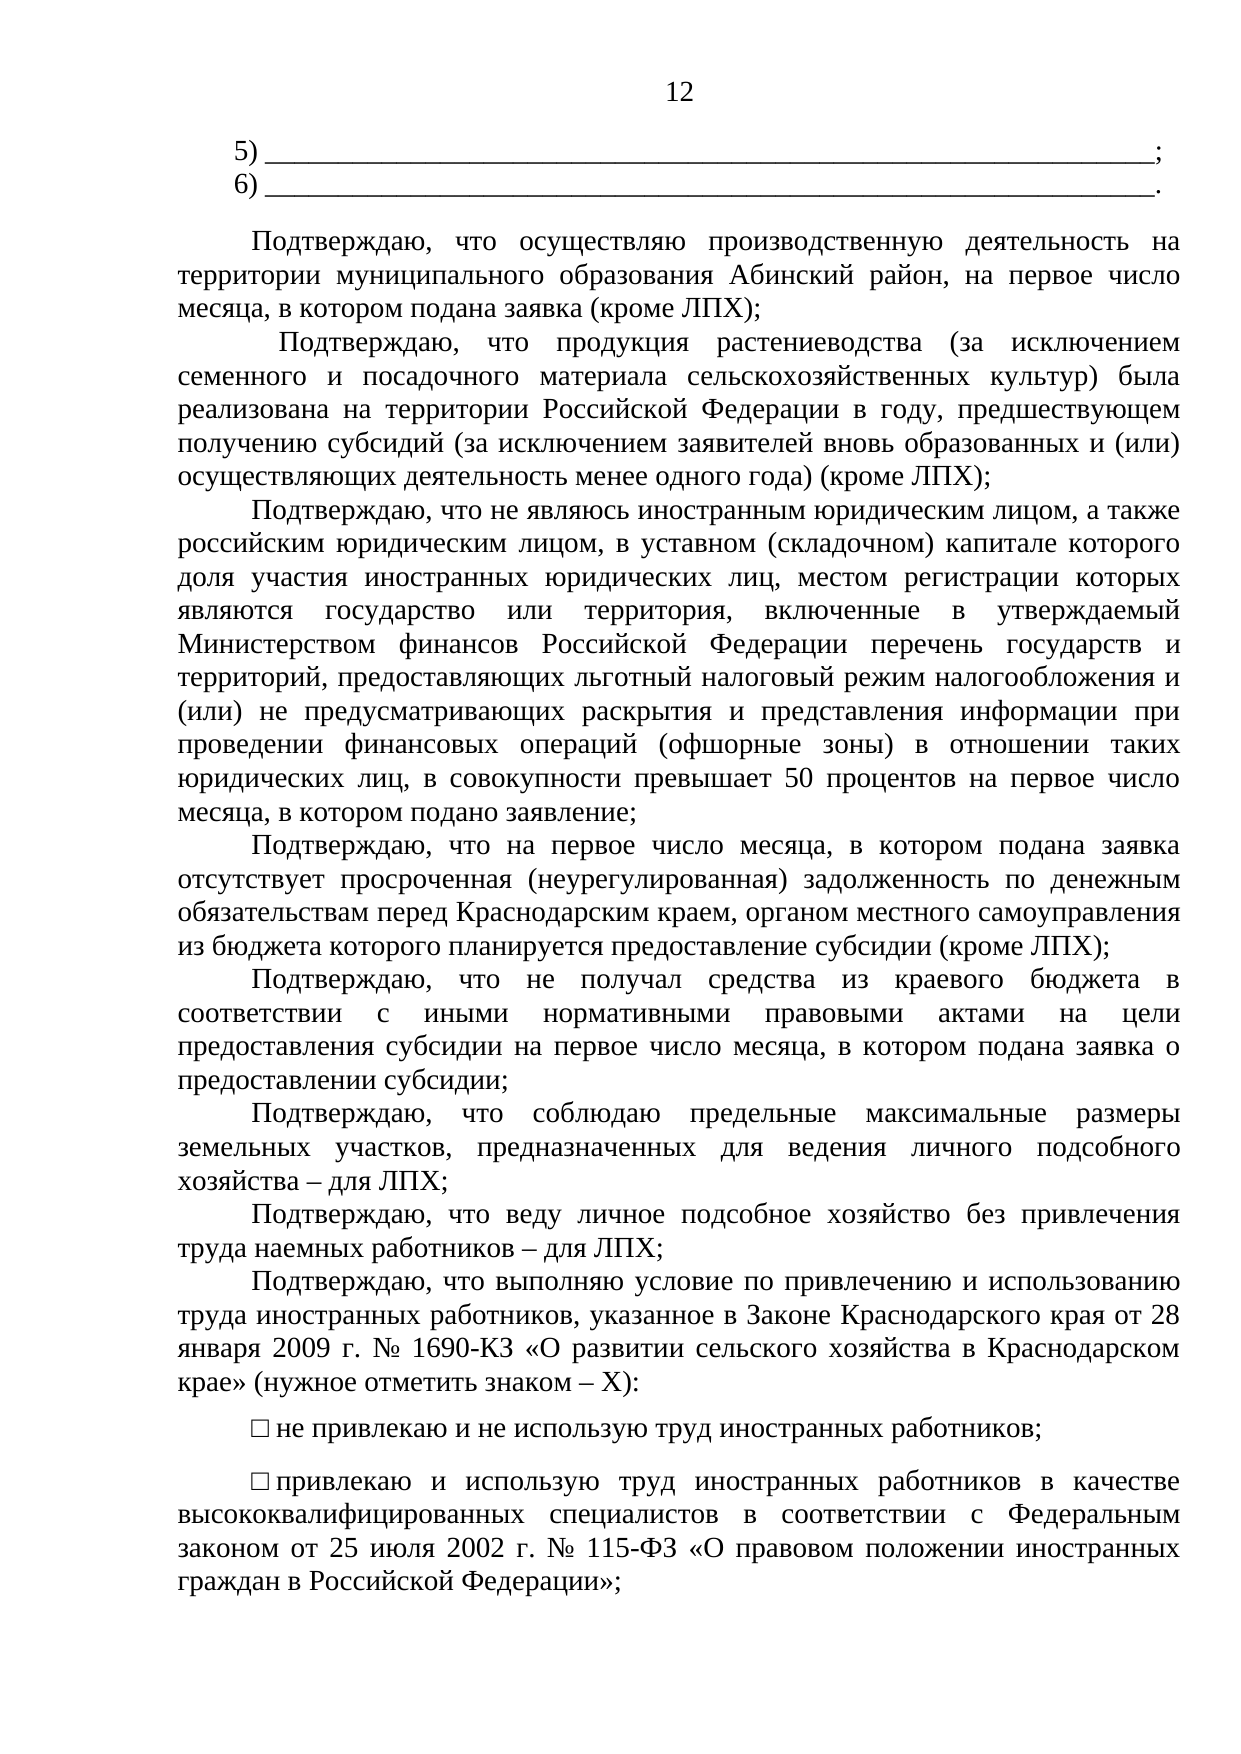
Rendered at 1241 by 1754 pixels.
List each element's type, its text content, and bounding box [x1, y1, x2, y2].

text Подтверждаю, что не являюсь иностранным юридическим лицом, а также российским юридическим лицом, в уставном (складочном) капитале которого доля участия иностранных юридических лиц, местом регистрации которых являются государство или территория, включенные в утверждаемый Министерством финансов Российской Федерации перечень государств и территорий, предоставляющих льготный налоговый режим налогообложения и (или) не предусматривающих раскрытия и представления информации при проведении финансовых операций (офшорные зоны) в отношении таких юридических лиц, в совокупности превышает 50 процентов на первое число месяца, в котором подано заявление; [177, 492, 1181, 827]
text Подтверждаю, что осуществляю производственную деятельность на территории муниципального образования Абинский район, на первое число месяца, в котором подана заявка (кроме ЛПХ); [177, 223, 1181, 324]
text 6) _____________________________________________________________. [177, 166, 1181, 200]
text □ привлекаю и использую труд иностранных работников в качестве высококвалифицированных специалистов в соответствии с Федеральным законом от 25 июля 2002 г. № 115-ФЗ «О правовом положении иностранных граждан в Российской Федерации»; [177, 1463, 1181, 1597]
text Подтверждаю, что выполняю условие по привлечению и использованию труда иностранных работников, указанное в Законе Краснодарского края от 28 января 2009 г. № 1690-КЗ «О развитии сельского хозяйства в Краснодарском крае» (нужное отметить знаком – Х): [177, 1263, 1181, 1397]
text Подтверждаю, что веду личное подсобное хозяйство без привлечения труда наемных работников – для ЛПХ; [177, 1196, 1181, 1263]
text Подтверждаю, что на первое число месяца, в котором подана заявка отсутствует просроченная (неурегулированная) задолженность по денежным обязательствам перед Краснодарским краем, органом местного самоуправления из бюджета которого планируется предоставление субсидии (кроме ЛПХ); [177, 827, 1181, 961]
text Подтверждаю, что соблюдаю предельные максимальные размеры земельных участков, предназначенных для ведения личного подсобного хозяйства – для ЛПХ; [177, 1096, 1181, 1196]
text 5) _____________________________________________________________; [177, 133, 1181, 166]
text □ не привлекаю и не использую труд иностранных работников; [177, 1410, 1181, 1443]
text Подтверждаю, что продукция растениеводства (за исключением семенного и посадочного материала сельскохозяйственных культур) была реализована на территории Российской Федерации в году, предшествующем получению субсидий (за исключением заявителей вновь образованных и (или) осуществляющих деятельность менее одного года) (кроме ЛПХ); [177, 324, 1181, 492]
text Подтверждаю, что не получал средства из краевого бюджета в соответствии с иными нормативными правовыми актами на цели предоставления субсидии на первое число месяца, в котором подана заявка о предоставлении субсидии; [177, 961, 1181, 1096]
